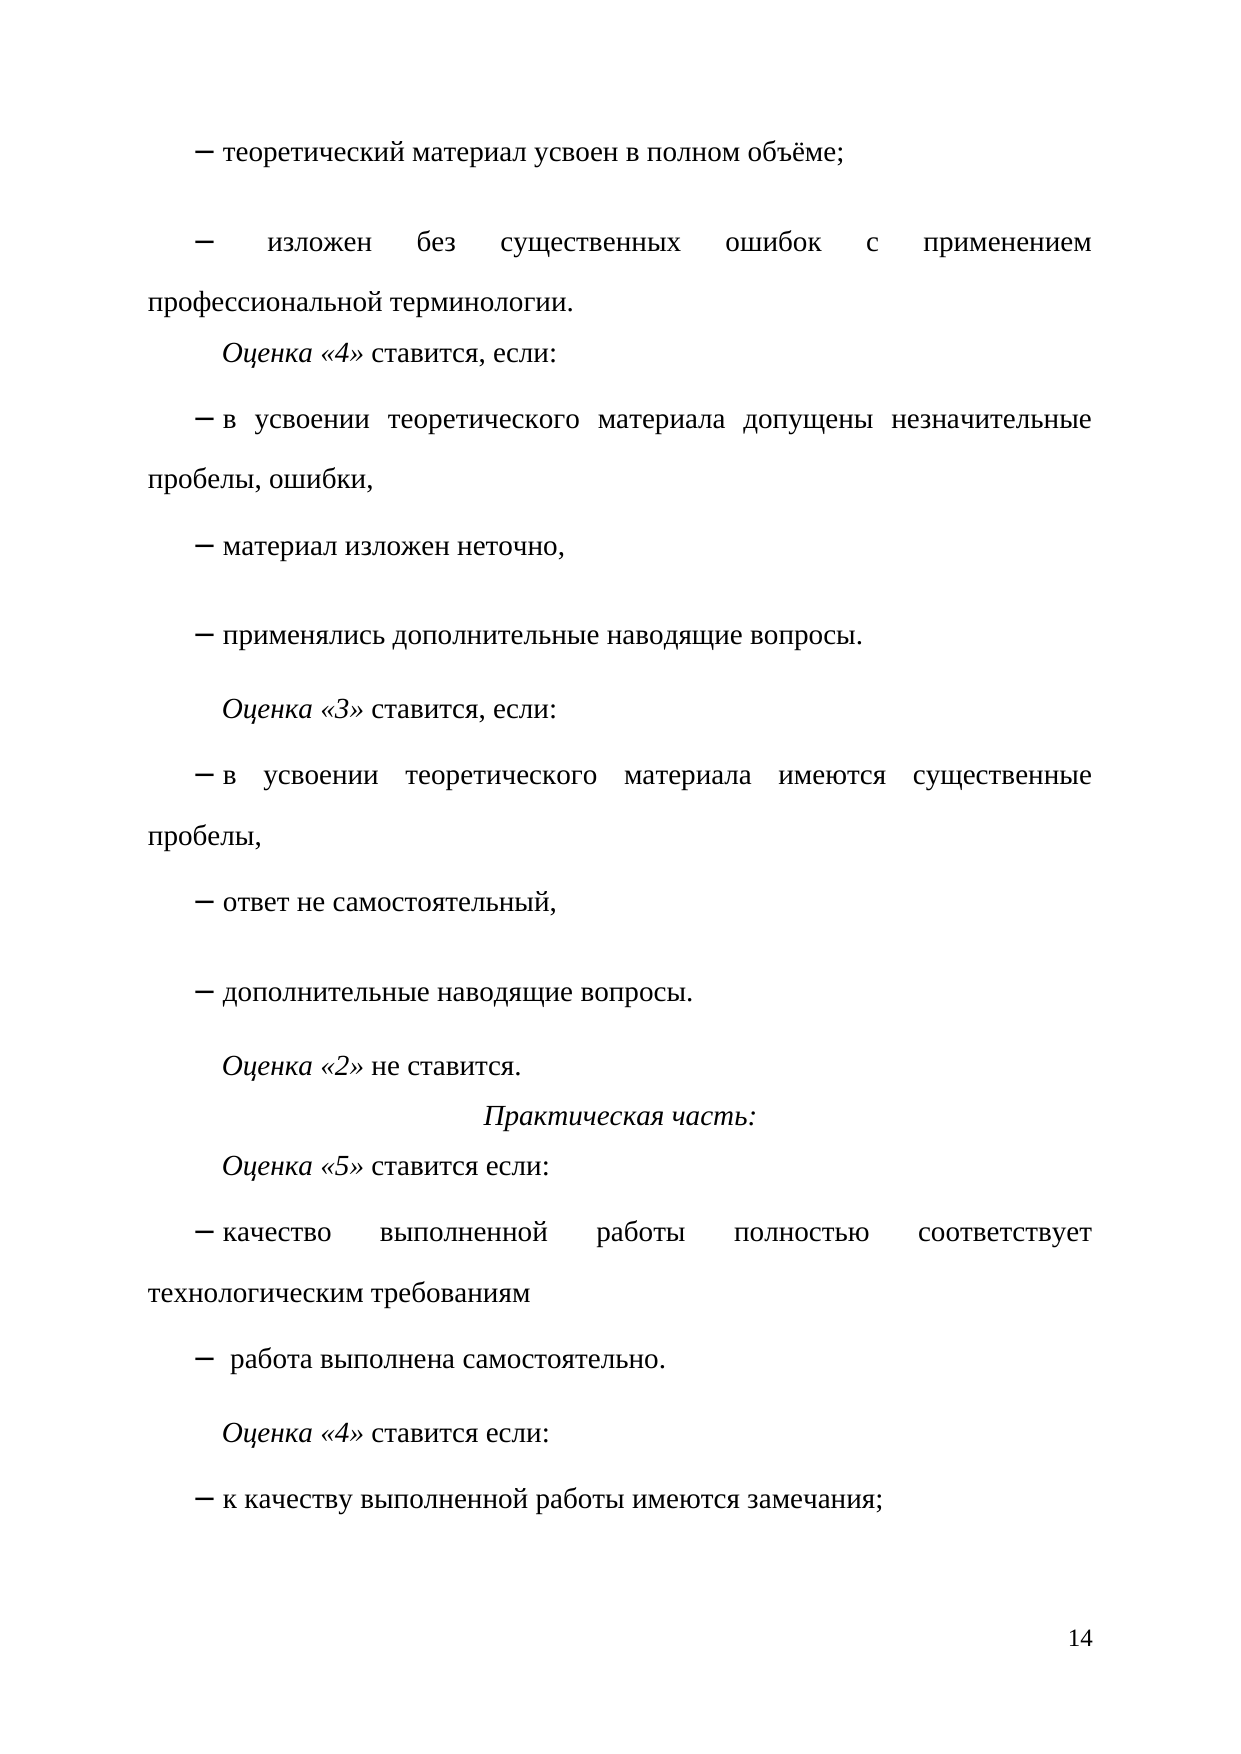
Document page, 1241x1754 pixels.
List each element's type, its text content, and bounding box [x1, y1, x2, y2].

text Оценка «3» ставится, если: [192, 691, 1092, 725]
list качество выполненной работы полностью соответствует технологическим требованиям [148, 1199, 1092, 1309]
text Оценка «4» ставится, если: [148, 335, 1092, 368]
text Оценка «5» ставится если: [148, 1148, 1092, 1182]
list применялись дополнительные наводящие вопросы. [148, 602, 1092, 661]
text Оценка «4» ставится если: [148, 1415, 1092, 1449]
list в усвоении теоретического материала имеются существенные пробелы, [148, 742, 1092, 852]
list в усвоении теоретического материала допущены незначительные пробелы, ошибки, [148, 385, 1092, 495]
list работа выполнена самостоятельно. [148, 1326, 1092, 1385]
text Практическая часть: [148, 1098, 1092, 1132]
list к качеству выполненной работы имеются замечания; [148, 1466, 1092, 1525]
list дополнительные наводящие вопросы. [148, 958, 1092, 1018]
list изложен без существенных ошибок с применением профессиональной терминологии. [148, 208, 1092, 318]
text Оценка «2» не ставится. [192, 1048, 1092, 1081]
list материал изложен неточно, [148, 512, 1092, 572]
list теоретический материал усвоен в полном объёме; [148, 118, 1092, 178]
list ответ не самостоятельный, [148, 868, 1092, 928]
